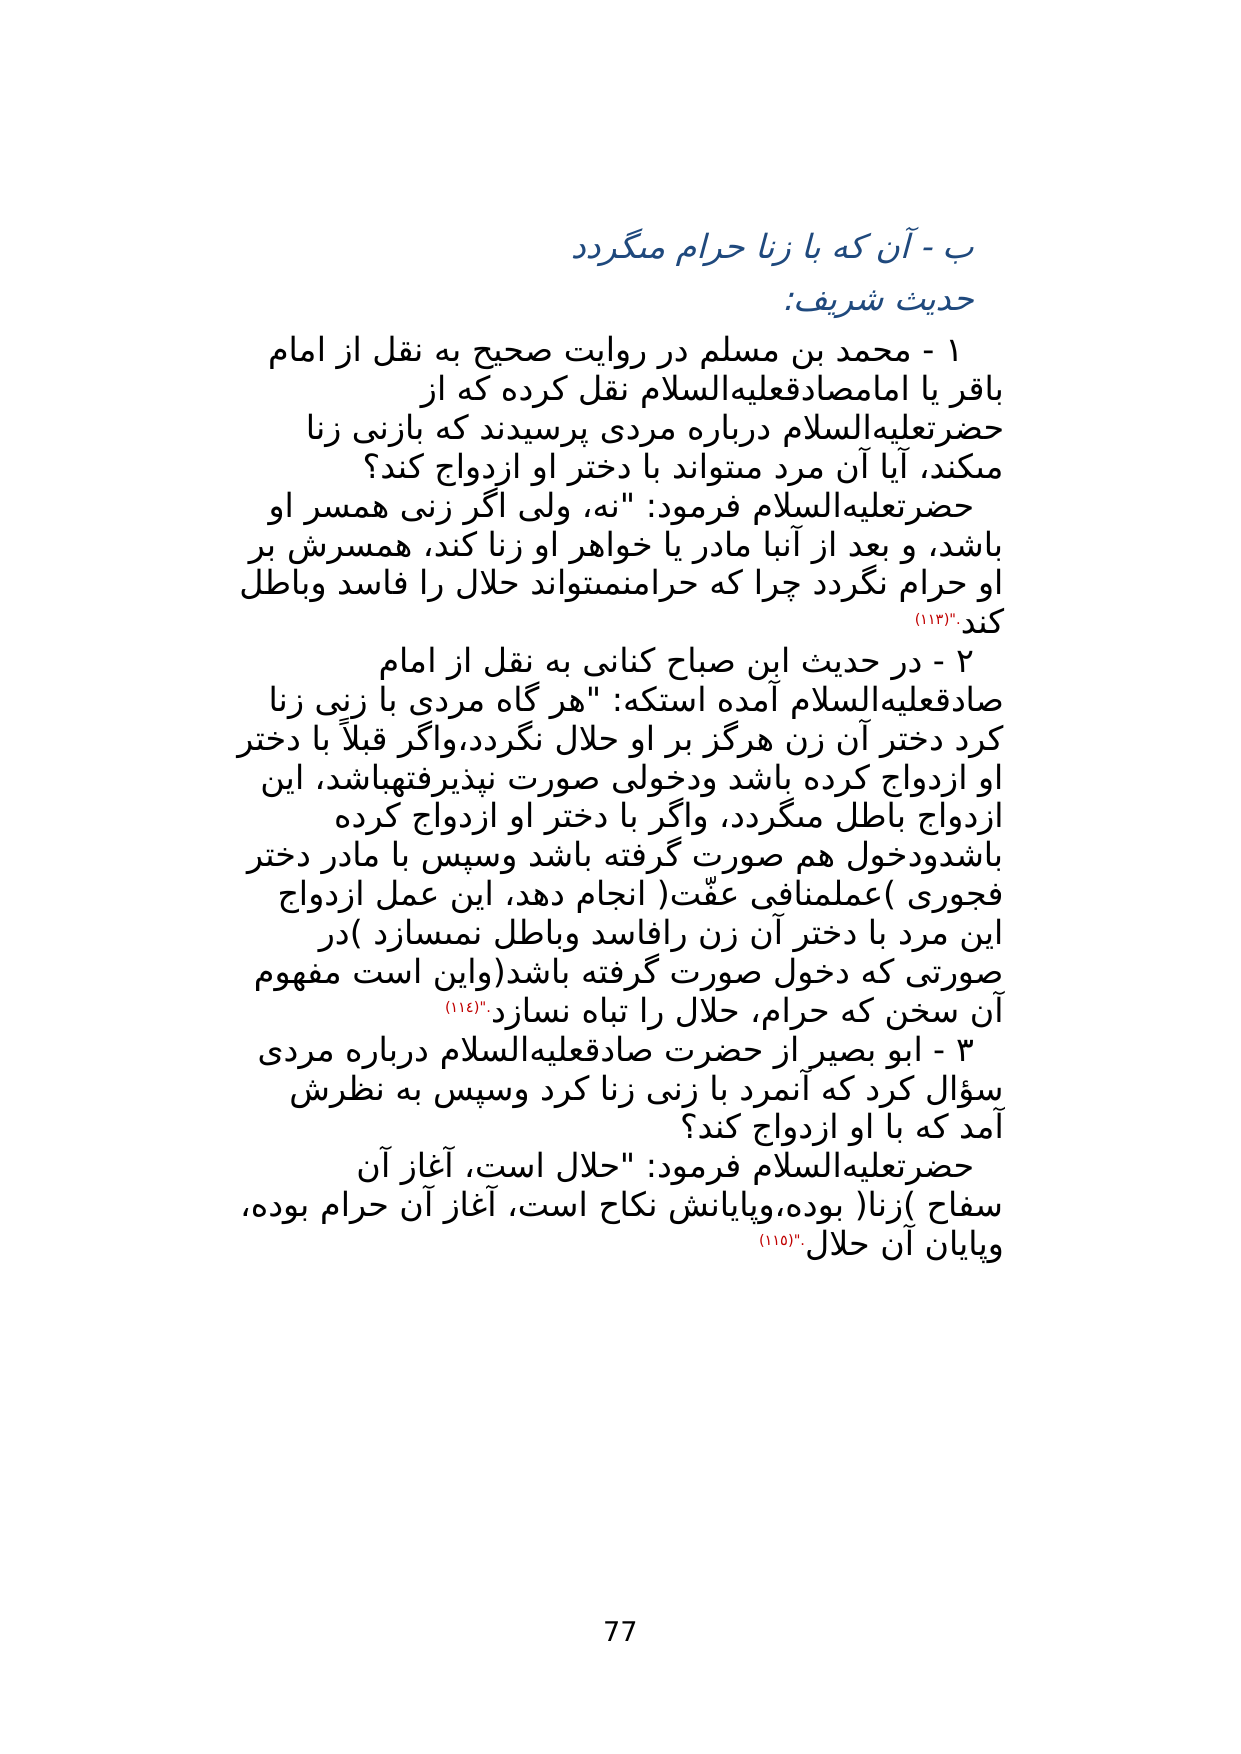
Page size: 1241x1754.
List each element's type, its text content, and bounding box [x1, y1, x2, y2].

text ١ - محمد بن مسلم در روايت صحيح به نقل از امام باقر يا امام‏صادق‏‏عليه‌السلام نقل كرده كه از حضرت‏عليه‌السلام درباره مردى پرسيدند كه بازنى زنا مى‏كند، آيا آن مرد مى‏تواند با دختر او ازدواج كند؟ [236, 331, 1004, 486]
text ٣ - ابو بصير از حضرت صادق‏عليه‌السلام درباره مردى سؤال كرد كه آن‏مرد با زنى زنا كرد وسپس به نظرش آمد كه با او ازدواج كند؟ [236, 1030, 1004, 1147]
subtitle ب - آن كه با زنا حرام مى‏گردد [236, 228, 1004, 267]
text حضرت‏عليه‌السلام فرمود: "نه، ولى اگر زنى همسر او باشد، و بعد از آن‏با مادر يا خواهر او زنا كند، همسرش بر او حرام نگردد چرا كه حرام‏نمى‏تواند حلال را فاسد وباطل كند."(١١٣) [236, 486, 1004, 642]
text ٢ - در حديث ابن صباح كنانى به نقل از امام صادق‏عليه‌السلام آمده است‏كه: "هر گاه مردى با زنى زنا كرد دختر آن زن هرگز بر او حلال نگردد،واگر قبلاً با دختر او ازدواج كرده باشد ودخولى صورت نپذيرفته‏باشد، اين ازدواج باطل مى‏گردد، واگر با دختر او ازدواج كرده باشدودخول هم صورت گرفته باشد وسپس با مادر دختر فجورى )عمل‏منافى عفّت( انجام دهد، اين عمل ازدواج اين مرد با دختر آن زن رافاسد وباطل نمى‏سازد )در صورتى كه دخول صورت گرفته باشد(واين است مفهوم آن سخن كه حرام، حلال را تباه نسازد."(١١٤) [236, 642, 1004, 1030]
subtitle حديث شريف: [236, 279, 1004, 318]
text حضرت‏عليه‌السلام فرمود: "حلال است، آغاز آن سفاح )زنا( بوده،وپايانش نكاح است، آغاز آن حرام بوده، وپايان آن حلال."(١١٥) [236, 1147, 1004, 1263]
